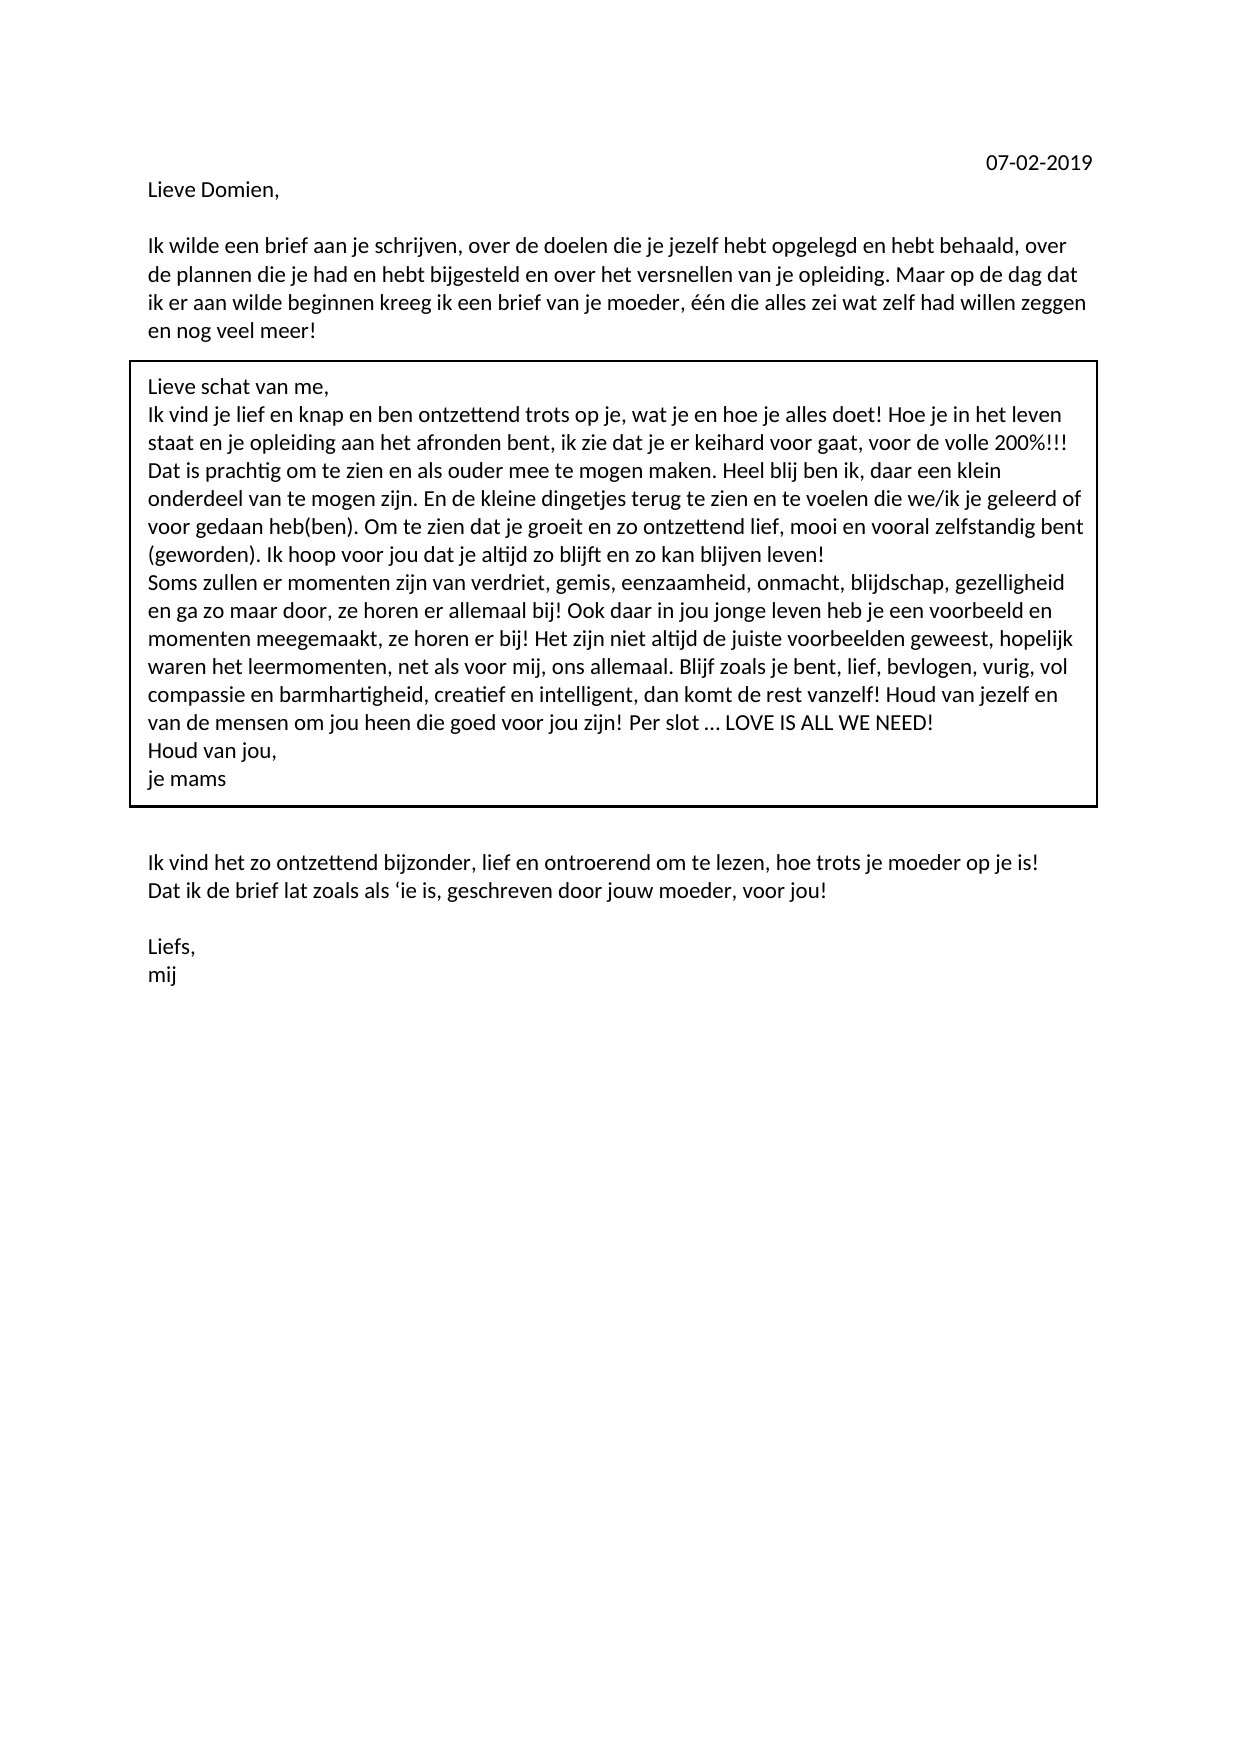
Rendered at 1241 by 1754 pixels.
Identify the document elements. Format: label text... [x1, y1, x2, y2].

text Ik wilde een brief aan je schrijven, over de doelen die je jezelf hebt opgelegd en hebt behaald, over de plannen die je had en hebt bijgesteld en over het versnellen van je opleiding. Maar op de dag dat ik er aan wilde beginnen kreeg ik een brief van je moeder, één die alles zei wat zelf had willen zeggen en nog veel meer! [148, 232, 1093, 344]
text Liefs, [148, 932, 1093, 960]
text je mams [148, 764, 1093, 792]
text Lieve schat van me, [148, 372, 1093, 400]
text Ik vind het zo ontzettend bijzonder, lief en ontroerend om te lezen, hoe trots je moeder op je is! [148, 848, 1093, 876]
text mij [148, 960, 1093, 988]
text Dat ik de brief lat zoals als ‘ie is, geschreven door jouw moeder, voor jou! [148, 876, 1093, 904]
text 07-02-2019 [148, 148, 1093, 176]
text Ik vind je lief en knap en ben ontzettend trots op je, wat je en hoe je alles doet! Hoe je in het leven staat en je opleiding aan het afronden bent, ik zie dat je er keihard voor gaat, voor de volle 200%!!! Dat is prachtig om te zien en als ouder mee te mogen maken. Heel blij ben ik, daar een klein onderdeel van te mogen zijn. En de kleine dingetjes terug te zien en te voelen die we/ik je geleerd of voor gedaan heb(ben). Om te zien dat je groeit en zo ontzettend lief, mooi en vooral zelfstandig bent (geworden). Ik hoop voor jou dat je altijd zo blijft en zo kan blijven leven! [148, 400, 1093, 568]
text Lieve Domien, [148, 176, 1093, 204]
text Houd van jou, [148, 736, 1093, 764]
text Soms zullen er momenten zijn van verdriet, gemis, eenzaamheid, onmacht, blijdschap, gezelligheid en ga zo maar door, ze horen er allemaal bij! Ook daar in jou jonge leven heb je een voorbeeld en momenten meegemaakt, ze horen er bij! Het zijn niet altijd de juiste voorbeelden geweest, hopelijk waren het leermomenten, net als voor mij, ons allemaal. Blijf zoals je bent, lief, bevlogen, vurig, vol compassie en barmhartigheid, creatief en intelligent, dan komt de rest vanzelf! Houd van jezelf en van de mensen om jou heen die goed voor jou zijn! Per slot … LOVE IS ALL WE NEED! [148, 568, 1093, 736]
